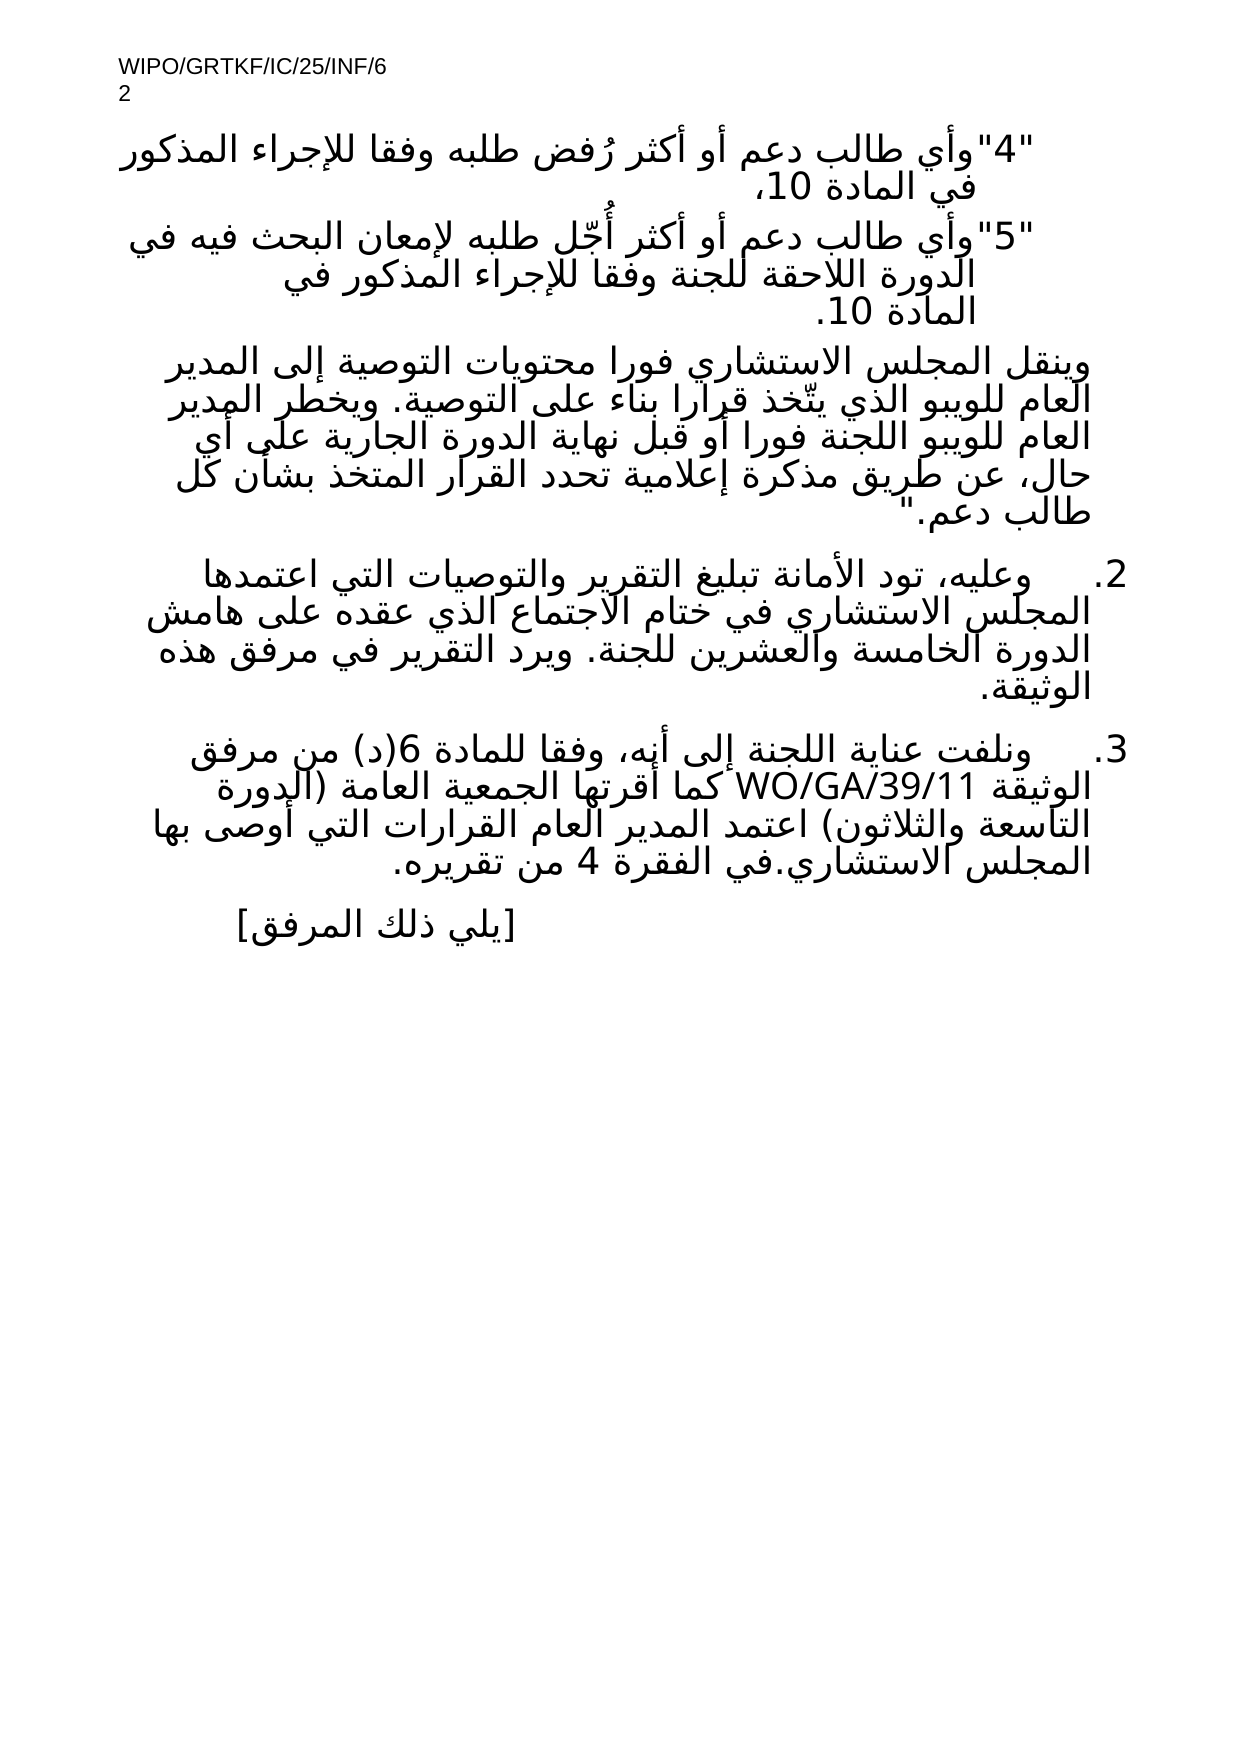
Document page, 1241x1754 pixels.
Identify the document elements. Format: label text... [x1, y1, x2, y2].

text وعليه، تود الأمانة تبليغ التقرير والتوصيات التي اعتمدها المجلس الاستشاري في ختام الاجتماع الذي عقده على هامش الدورة الخامسة والعشرين للجنة. ويرد التقرير في مرفق هذه الوثيقة. [118, 557, 1092, 707]
text وينقل المجلس الاستشاري فورا محتويات التوصية إلى المدير العام للويبو الذي يتّخذ قرارا بناء على التوصية. ويخطر المدير العام للويبو اللجنة فورا أو قبل نهاية الدورة الجارية على أي حال، عن طريق مذكرة إعلامية تحدد القرار المتخذ بشأن كل طالب دعم." [118, 345, 1092, 532]
text "4" وأي طالب دعم أو أكثر رُفض طلبه وفقا للإجراء المذكور في المادة 10، [118, 132, 1034, 207]
text [يلي ذلك المرفق] [118, 907, 516, 945]
text "5" وأي طالب دعم أو أكثر أُجّل طلبه لإمعان البحث فيه في الدورة اللاحقة للجنة وفقا للإجراء المذكور في المادة 10. [118, 220, 1034, 332]
text ونلفت عناية اللجنة إلى أنه، وفقا للمادة 6(د) من مرفق الوثيقة WO/GA/39/11 كما أقرتها الجمعية العامة (الدورة التاسعة والثلاثون) اعتمد المدير العام القرارات التي أوصى بها المجلس الاستشاري.في الفقرة 4 من تقريره. [118, 732, 1092, 882]
